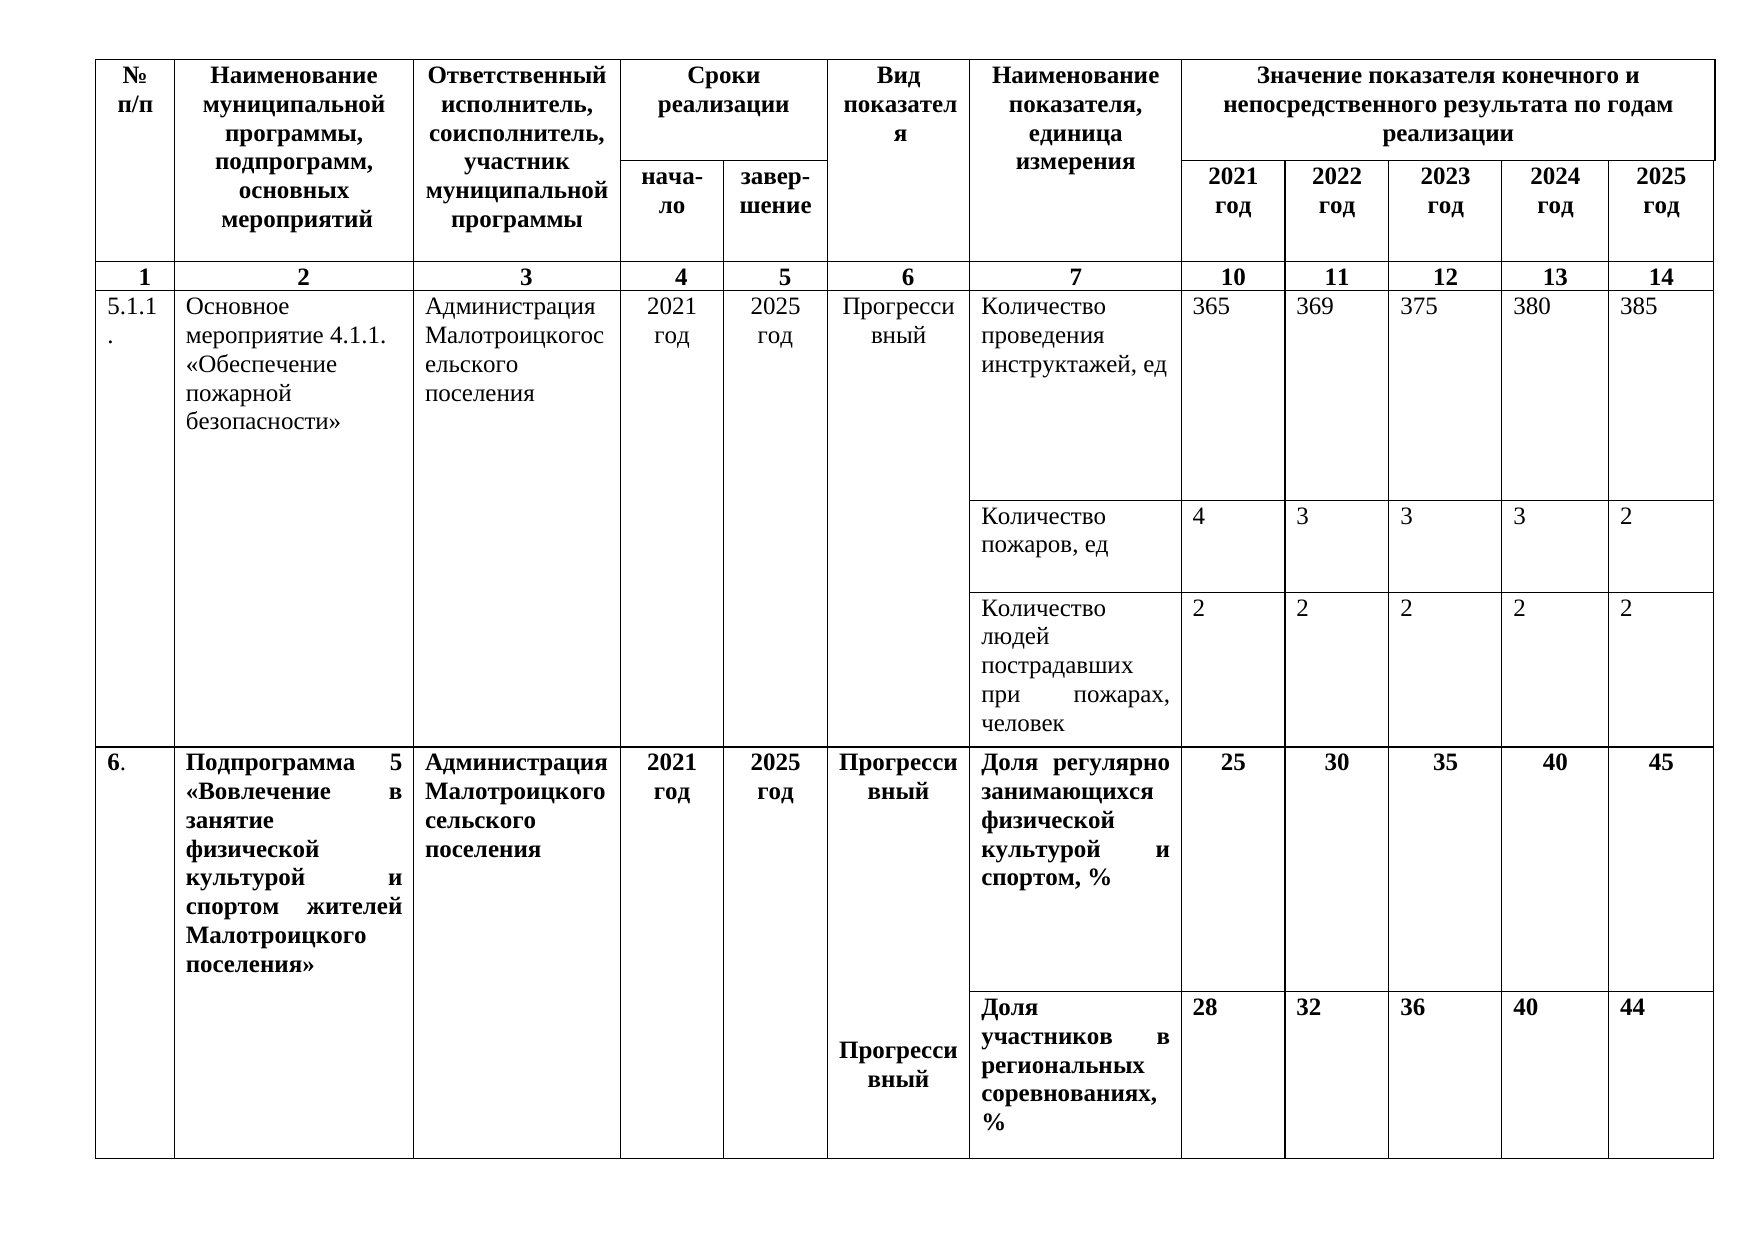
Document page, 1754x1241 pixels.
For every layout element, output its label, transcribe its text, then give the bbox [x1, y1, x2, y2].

table_cell нача-ло [621, 161, 723, 261]
table_cell Доля участников в региональных соревнованиях, % [970, 992, 1181, 1158]
table_header Ответственный исполнитель, соисполнитель, участник муниципальной программы [414, 60, 620, 261]
table_cell 375 [1389, 291, 1501, 500]
table_cell 2 [1502, 593, 1608, 746]
table_cell 2 [175, 262, 413, 290]
table_cell 2025 год [724, 291, 827, 746]
table_cell Подпрограмма 5 «Вовлечение в занятие физической культурой и спортом жителей Малотроицкого поселения» [175, 748, 413, 1158]
table_cell 2 [1389, 593, 1501, 746]
table_cell 2023 год [1389, 161, 1501, 261]
table_cell 2 [1609, 501, 1713, 592]
table_header Значение показателя конечного и непосредственного результата по годам реализации [1182, 60, 1714, 160]
table_cell 385 [1609, 291, 1713, 500]
table_header Сроки реализации [621, 60, 827, 160]
table_cell 369 [1286, 291, 1388, 500]
table_cell 4 [621, 262, 723, 290]
table_cell 4 [1182, 501, 1284, 592]
table_cell 11 [1286, 262, 1388, 290]
table_cell 36 [1389, 992, 1501, 1158]
table_cell 10 [1182, 262, 1284, 290]
table_cell 6 [828, 262, 969, 290]
table_cell 2021 год [621, 748, 723, 1158]
table_cell 28 [1182, 992, 1284, 1158]
table_cell 40 [1502, 992, 1608, 1158]
table_cell 35 [1389, 748, 1501, 991]
table_cell 3 [1502, 501, 1608, 592]
table_cell 2021 год [621, 291, 723, 746]
table_cell 2024 год [1502, 161, 1608, 261]
table_cell 2021 год [1182, 161, 1284, 261]
table_cell Прогрессивный Прогрессивный [828, 748, 969, 1158]
table_header № п/п [96, 60, 174, 261]
table_cell 1 [96, 262, 174, 290]
table_cell 2025 год [1609, 161, 1713, 261]
table_cell 6. [96, 748, 174, 1158]
table_header Наименование муниципальной программы, подпрограмм, основных мероприятий [175, 60, 413, 261]
table_cell 45 [1609, 748, 1713, 991]
table_cell 12 [1389, 262, 1501, 290]
table_cell 2 [1286, 593, 1388, 746]
table_cell Администрация Малотроицкого сельского поселения [414, 748, 620, 1158]
table_cell 13 [1502, 262, 1608, 290]
table_cell 25 [1182, 748, 1284, 991]
table_cell 3 [414, 262, 620, 290]
table_cell 2 [1609, 593, 1713, 746]
table_cell 2022 год [1286, 161, 1388, 261]
table_cell 2 [1182, 593, 1284, 746]
table_header Наименование показателя, единица измерения [970, 60, 1181, 261]
table_cell 44 [1609, 992, 1713, 1158]
table_cell 40 [1502, 748, 1608, 991]
table_cell Количество пожаров, ед [970, 501, 1181, 592]
table_cell 5.1.1. [96, 291, 174, 746]
table_cell 14 [1609, 262, 1713, 290]
table_cell 7 [970, 262, 1181, 290]
table_cell 32 [1286, 992, 1388, 1158]
table_cell Доля регулярно занимающихся физической культурой и спортом, % [970, 748, 1181, 991]
table_cell 380 [1502, 291, 1608, 500]
table_cell Количество проведения инструктажей, ед [970, 291, 1181, 500]
table_cell 3 [1389, 501, 1501, 592]
table_cell завер-шение [724, 161, 827, 261]
table_cell 3 [1286, 501, 1388, 592]
table_cell Количество людей пострадавших при пожарах, человек [970, 593, 1181, 746]
table_cell 365 [1182, 291, 1284, 500]
table_cell Администрация Малотроицкогосельского поселения [414, 291, 620, 746]
table_cell 2025 год [724, 748, 827, 1158]
table_cell 5 [724, 262, 827, 290]
table_cell 30 [1286, 748, 1388, 991]
table_cell Основное мероприятие 4.1.1. «Обеспечение пожарной безопасности» [175, 291, 413, 746]
table_cell Прогрессивный [828, 291, 969, 746]
table_header Вид показателя [828, 60, 969, 261]
